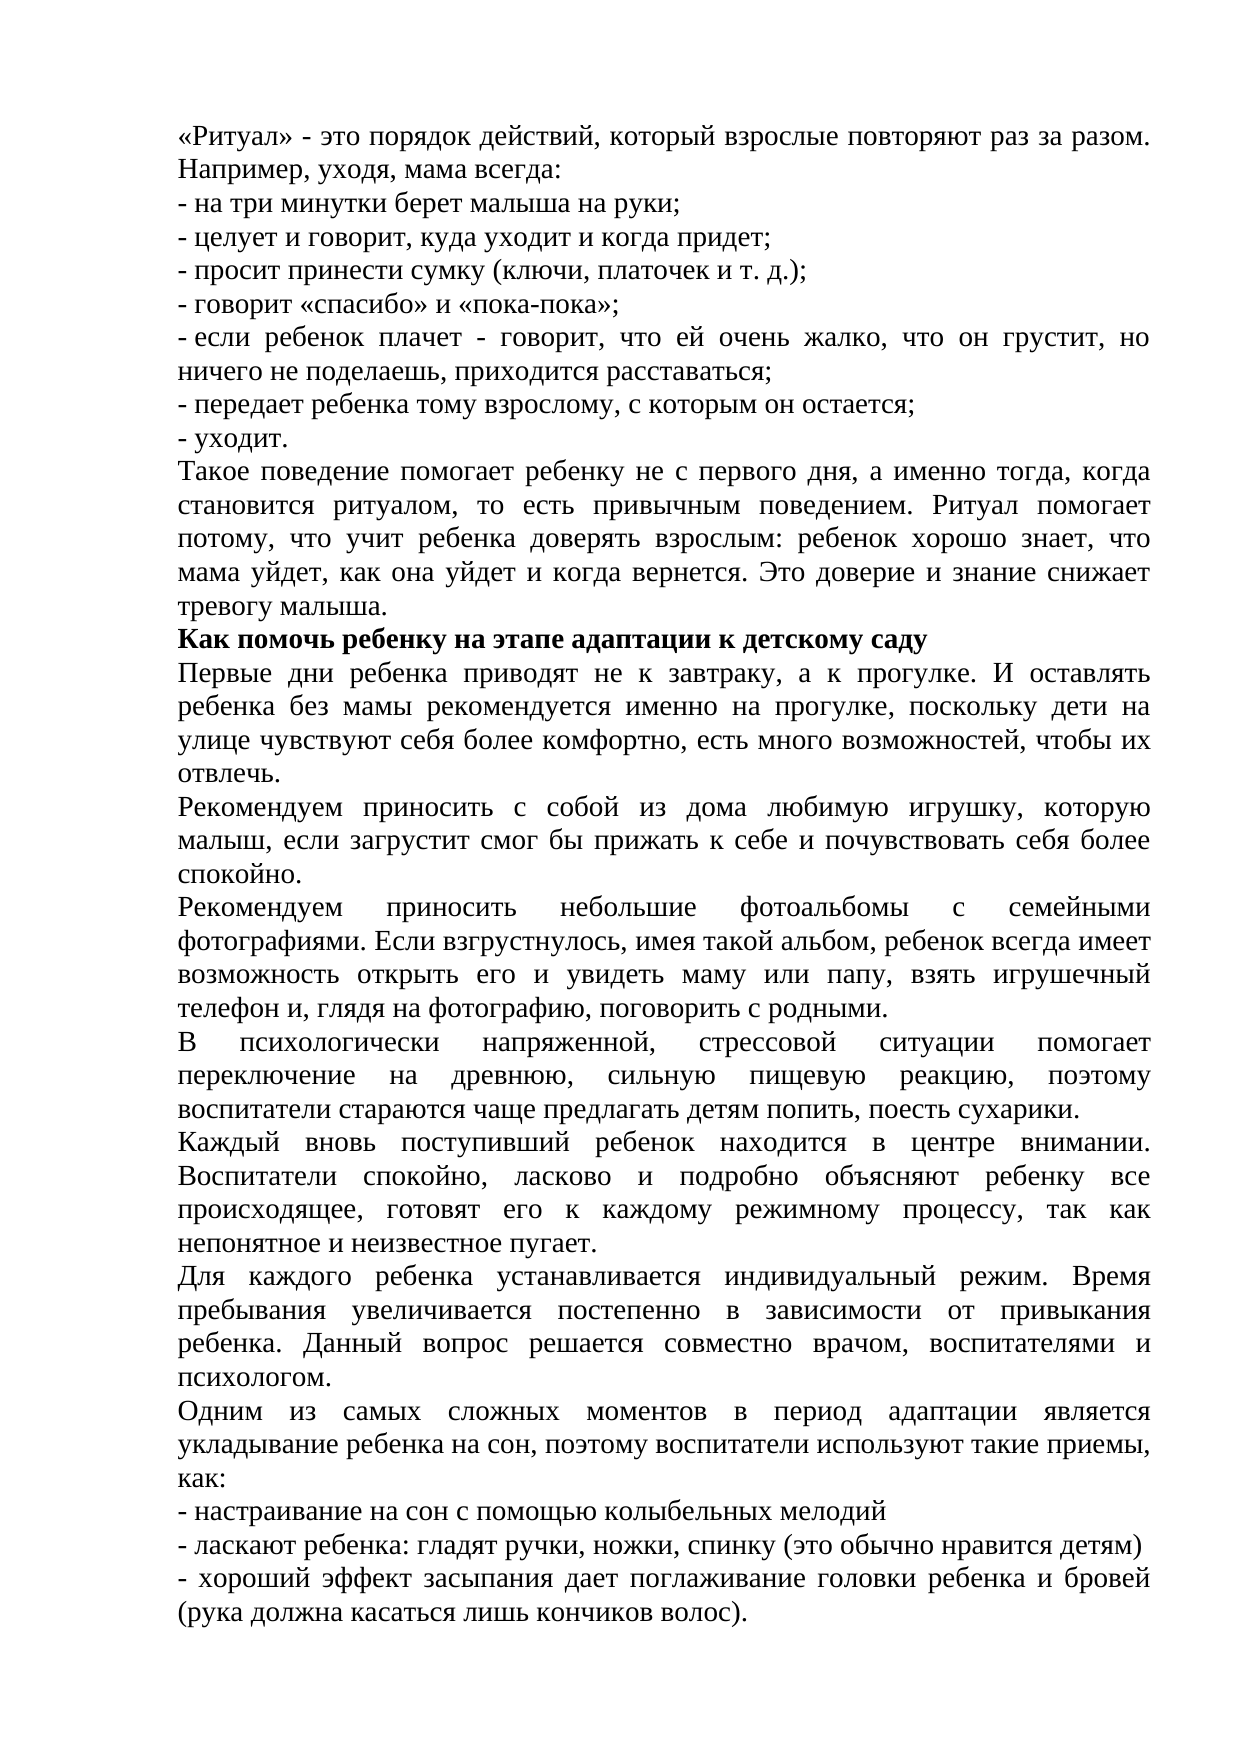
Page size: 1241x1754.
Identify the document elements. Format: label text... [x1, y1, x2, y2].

text - просит принести сумку (ключи, платочек и т. д.); [177, 252, 1152, 286]
text - передает ребенка тому взрослому, с которым он остается; [177, 386, 1152, 420]
text - на три минутки берет малыша на руки; [177, 185, 1152, 219]
text «Ритуал» - это порядок действий, который взрослые повторяют раз за разом. Например, уходя, мама всегда: [177, 118, 1152, 185]
text - хороший эффект засыпания дает поглаживание головки ребенка и бровей (рука должна касаться лишь кончиков волос). [177, 1560, 1152, 1627]
text Как помочь ребенку на этапе адаптации к детскому саду [177, 621, 1152, 655]
text Для каждого ребенка устанавливается индивидуальный режим. Время пребывания увеличивается постепенно в зависимости от привыкания ребенка. Данный вопрос решается совместно врачом, воспитателями и психологом. [177, 1258, 1152, 1393]
text - настраивание на сон с помощью колыбельных мелодий [177, 1493, 1152, 1527]
text Рекомендуем приносить небольшие фотоальбомы с семейными фотографиями. Если взгрустнулось, имея такой альбом, ребенок всегда имеет возможность открыть его и увидеть маму или папу, взять игрушечный телефон и, глядя на фотографию, поговорить с родными. [177, 889, 1152, 1024]
text - уходит. [177, 420, 1152, 453]
text Такое поведение помогает ребенку не с первого дня, а именно тогда, когда становится ритуалом, то есть привычным поведением. Ритуал помогает потому, что учит ребенка доверять взрослым: ребенок хорошо знает, что мама уйдет, как она уйдет и когда вернется. Это доверие и знание снижает тревогу малыша. [177, 453, 1152, 621]
text - говорит «спасибо» и «пока-пока»; [177, 286, 1152, 319]
text - если ребенок плачет - говорит, что ей очень жалко, что он грустит, но ничего не поделаешь, приходится расставаться; [177, 319, 1152, 386]
text Каждый вновь поступивший ребенок находится в центре внимании. Воспитатели спокойно, ласково и подробно объясняют ребенку все происходящее, готовят его к каждому режимному процессу, так как непонятное и неизвестное пугает. [177, 1124, 1152, 1258]
text - целует и говорит, куда уходит и когда придет; [177, 219, 1152, 252]
text Одним из самых сложных моментов в период адаптации является укладывание ребенка на сон, поэтому воспитатели используют такие приемы, как: [177, 1393, 1152, 1493]
text Рекомендуем приносить с собой из дома любимую игрушку, которую малыш, если загрустит смог бы прижать к себе и почувствовать себя более спокойно. [177, 789, 1152, 889]
text Первые дни ребенка приводят не к завтраку, а к прогулке. И оставлять ребенка без мамы рекомендуется именно на прогулке, поскольку дети на улице чувствуют себя более комфортно, есть много возможностей, чтобы их отвлечь. [177, 655, 1152, 789]
text - ласкают ребенка: гладят ручки, ножки, спинку (это обычно нравится детям) [177, 1527, 1152, 1560]
text В психологически напряженной, стрессовой ситуации помогает переключение на древнюю, сильную пищевую реакцию, поэтому воспитатели стараются чаще предлагать детям попить, поесть сухарики. [177, 1024, 1152, 1124]
